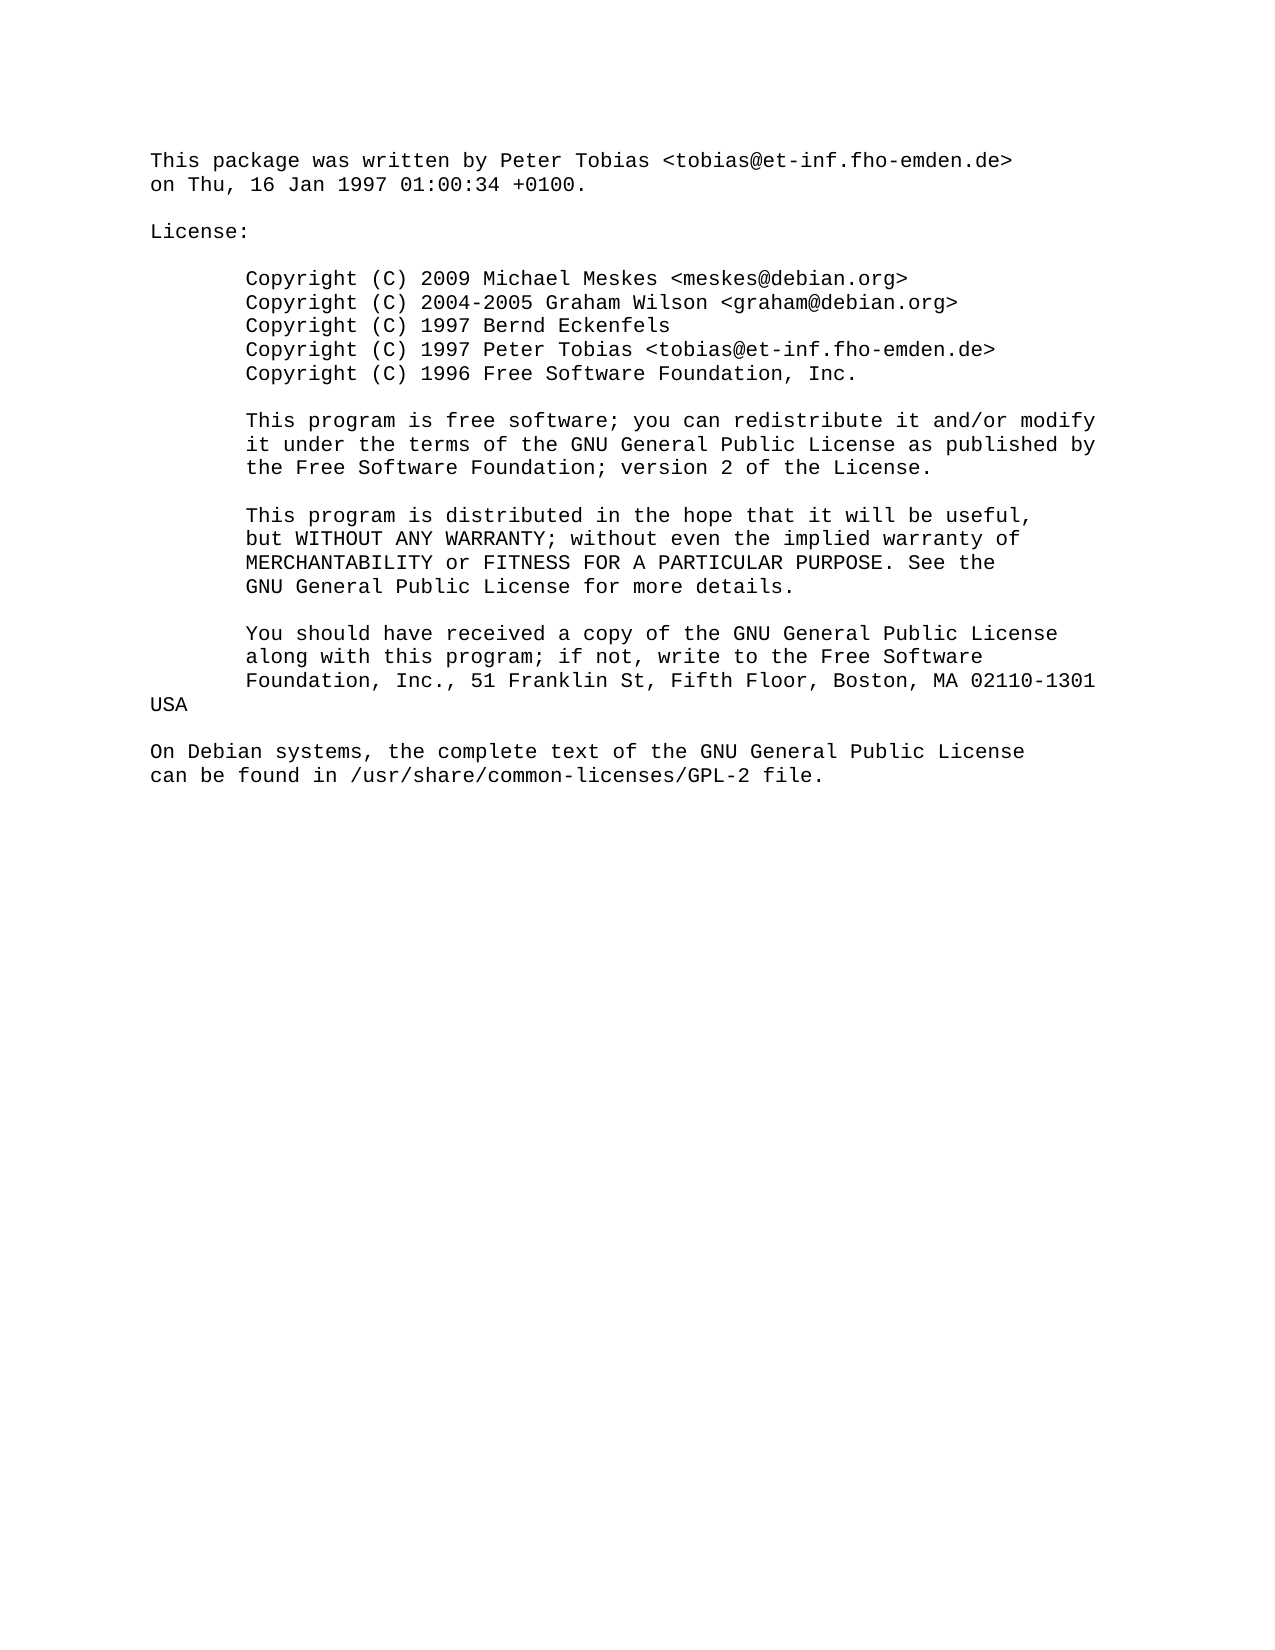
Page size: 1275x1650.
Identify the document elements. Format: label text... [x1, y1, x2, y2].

text Copyright (C) 1997 Peter Tobias <tobias@et-inf.fho-emden.de> [150, 339, 1125, 363]
text but WITHOUT ANY WARRANTY; without even the implied warranty of [150, 528, 1125, 552]
text Copyright (C) 1997 Bernd Eckenfels [150, 316, 1125, 339]
text it under the terms of the GNU General Public License as published by [150, 434, 1125, 457]
text along with this program; if not, write to the Free Software [150, 647, 1125, 670]
text License: [150, 221, 1125, 244]
text You should have received a copy of the GNU General Public License [150, 623, 1125, 647]
text This package was written by Peter Tobias <tobias@et-inf.fho-emden.de> [150, 150, 1125, 174]
text On Debian systems, the complete text of the GNU General Public License [150, 741, 1125, 765]
text This program is free software; you can redistribute it and/or modify [150, 410, 1125, 434]
text MERCHANTABILITY or FITNESS FOR A PARTICULAR PURPOSE. See the [150, 552, 1125, 576]
text This program is distributed in the hope that it will be useful, [150, 505, 1125, 528]
text Copyright (C) 2004-2005 Graham Wilson <graham@debian.org> [150, 292, 1125, 316]
text Copyright (C) 2009 Michael Meskes <meskes@debian.org> [150, 268, 1125, 292]
text on Thu, 16 Jan 1997 01:00:34 +0100. [150, 174, 1125, 197]
text GNU General Public License for more details. [150, 576, 1125, 599]
text the Free Software Foundation; version 2 of the License. [150, 457, 1125, 481]
text can be found in /usr/share/common-licenses/GPL-2 file. [150, 765, 1125, 788]
text Copyright (C) 1996 Free Software Foundation, Inc. [150, 363, 1125, 386]
text Foundation, Inc., 51 Franklin St, Fifth Floor, Boston, MA 02110-1301 USA [150, 670, 1125, 717]
